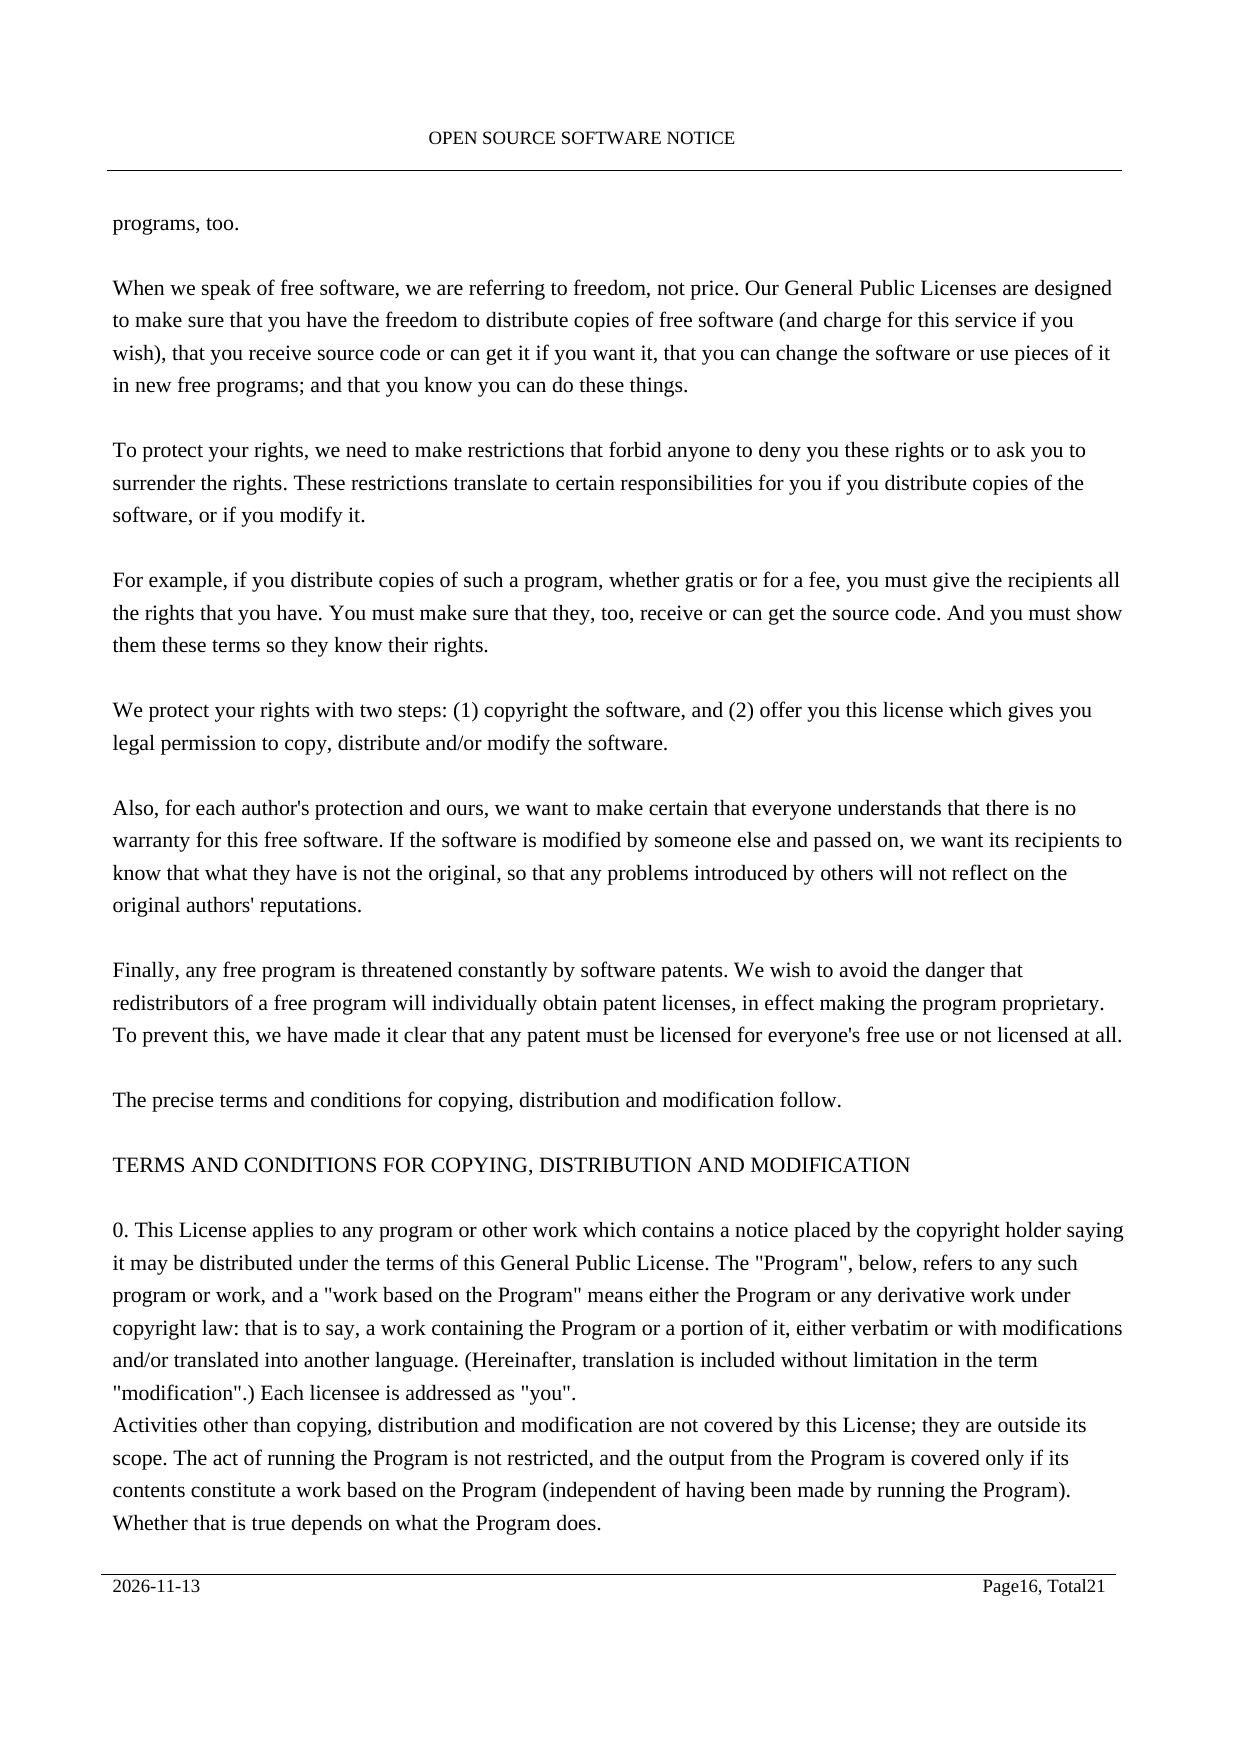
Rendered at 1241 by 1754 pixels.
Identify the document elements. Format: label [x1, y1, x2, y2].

text [112, 206, 1128, 1539]
